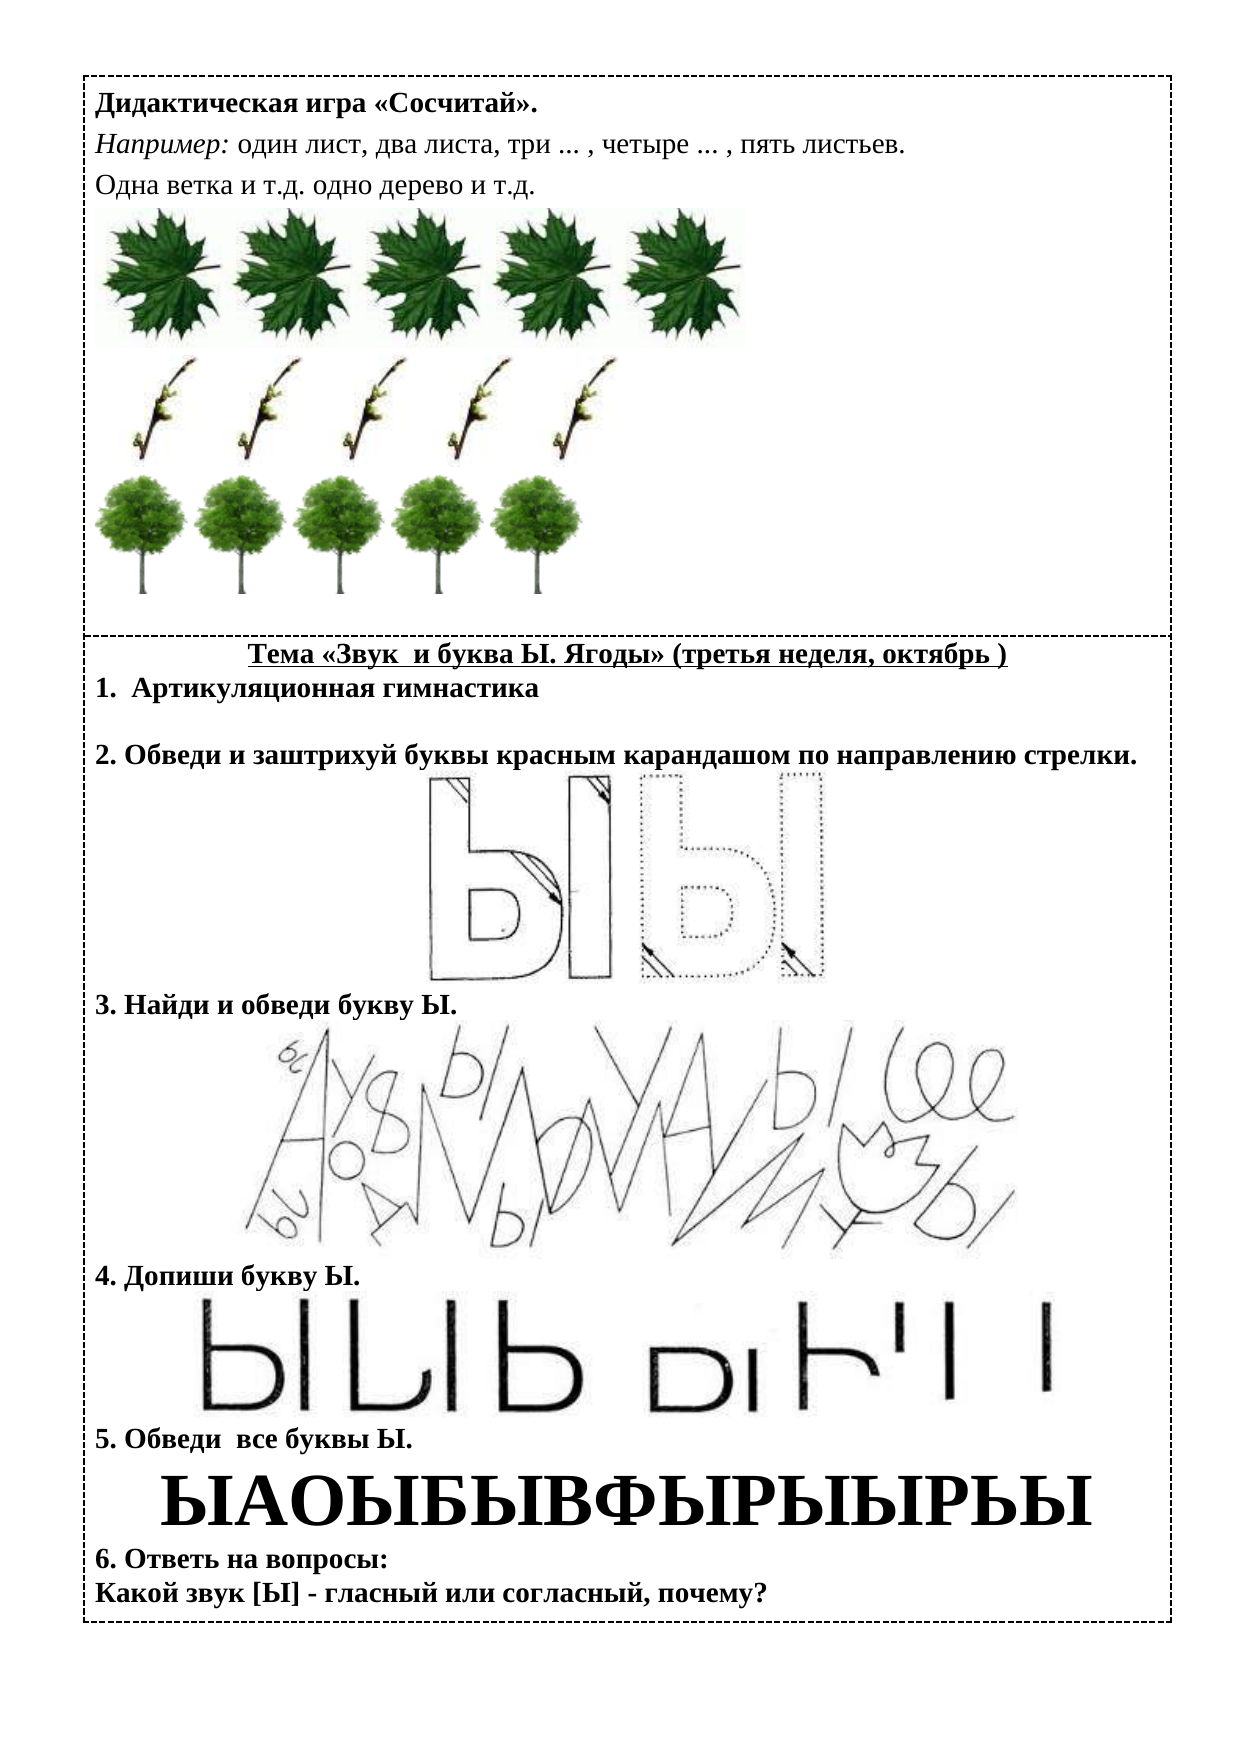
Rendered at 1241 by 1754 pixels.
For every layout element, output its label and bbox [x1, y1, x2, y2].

picture [94, 355, 620, 467]
picture [414, 770, 841, 987]
picture [193, 1291, 1061, 1422]
picture [94, 208, 745, 348]
picture [229, 1020, 1026, 1259]
table_cell [84, 635, 1171, 1621]
table_header [84, 75, 1171, 634]
picture [94, 474, 589, 594]
